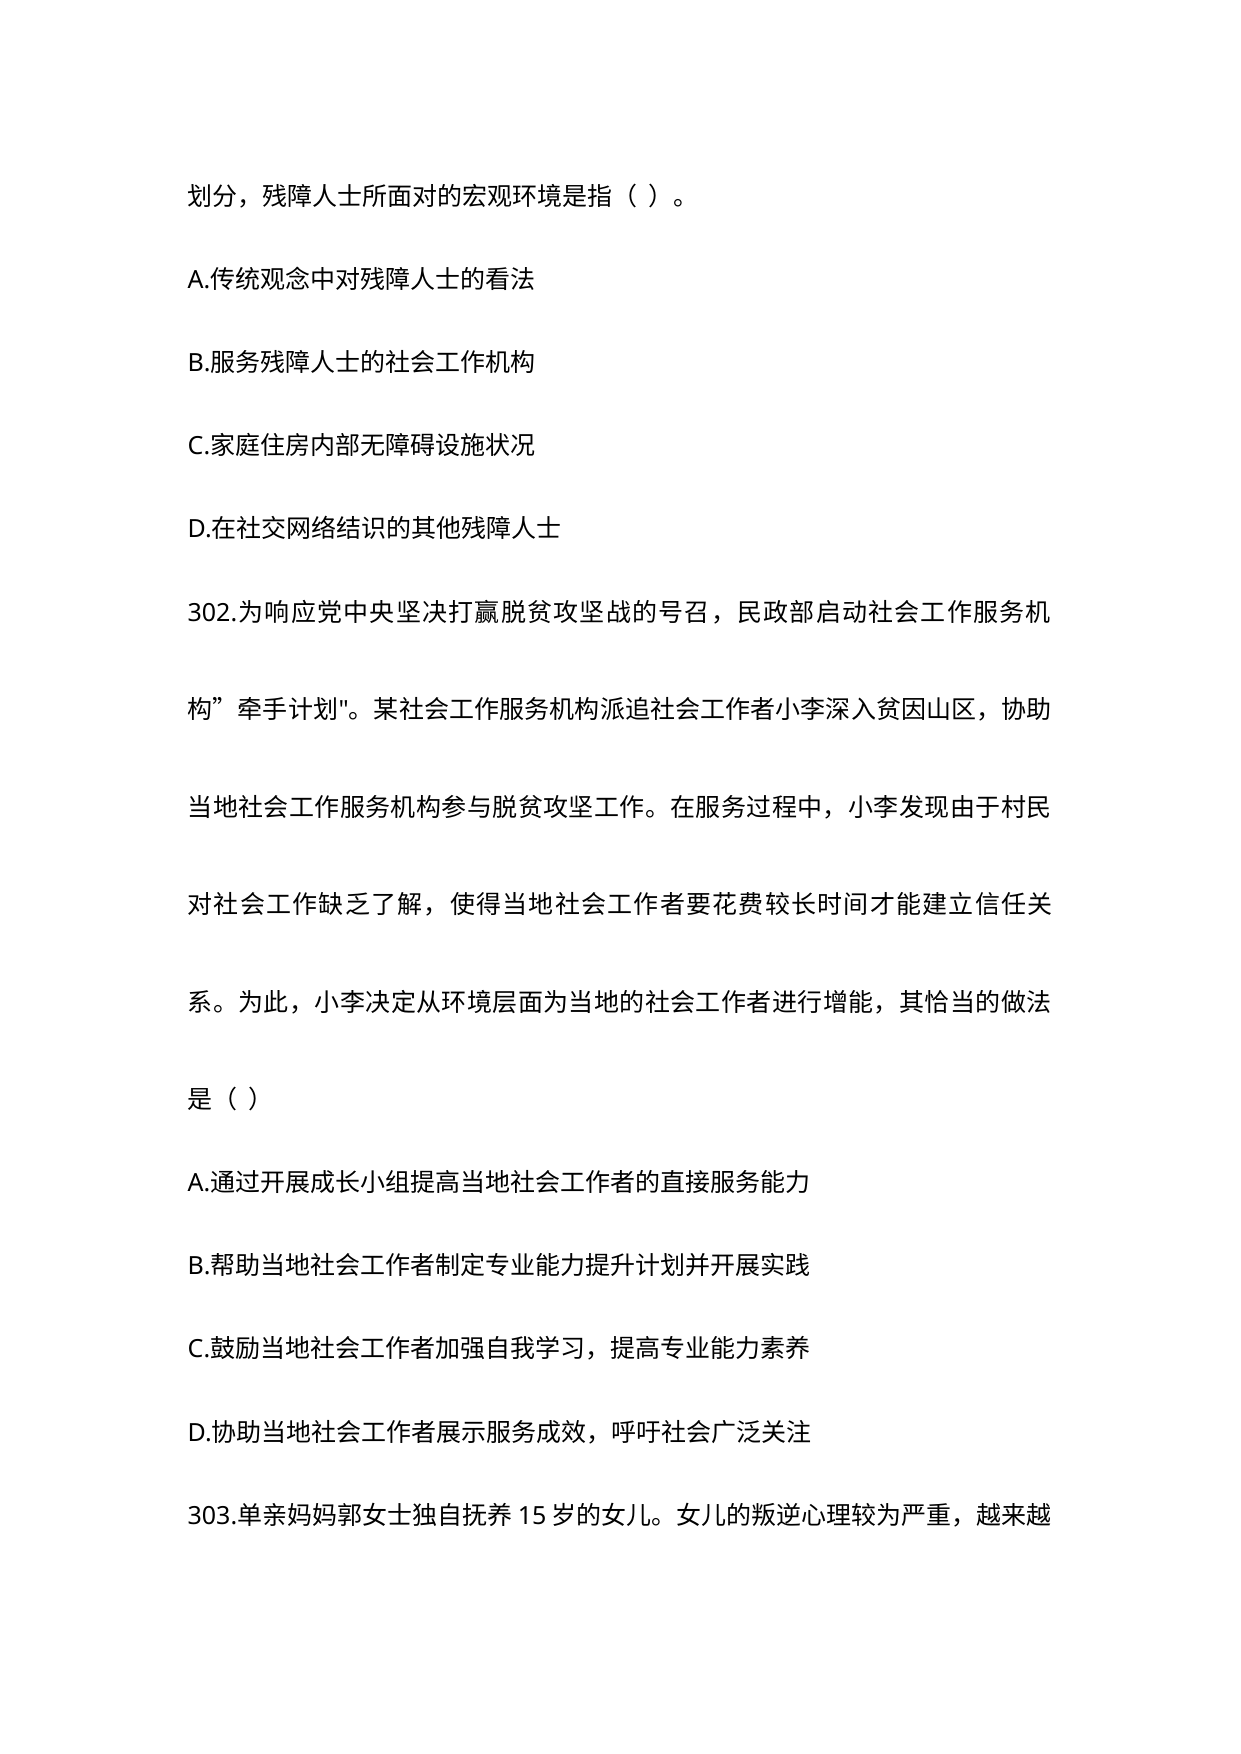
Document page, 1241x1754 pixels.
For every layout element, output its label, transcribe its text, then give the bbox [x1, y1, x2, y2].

list A.传统观念中对残障人士的看法 [187, 245, 1053, 310]
list D.协助当地社会工作者展示服务成效，呼吁社会广泛关注 [187, 1398, 1053, 1463]
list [187, 162, 1053, 227]
list B.帮助当地社会工作者制定专业能力提升计划并开展实践 [187, 1231, 1053, 1296]
list D.在社交网络结识的其他残障人士 [187, 494, 1053, 559]
list A.通过开展成长小组提高当地社会工作者的直接服务能力 [187, 1148, 1053, 1213]
list B.服务残障人士的社会工作机构 [187, 328, 1053, 393]
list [187, 1481, 1053, 1546]
list C.鼓励当地社会工作者加强自我学习，提高专业能力素养 [187, 1314, 1053, 1379]
list C.家庭住房内部无障碍设施状况 [187, 411, 1053, 476]
list 302.为响应党中央坚决打赢脱贫攻坚战的号召，民政部启动社会工作服务机构”牵手计划"。某社会工作服务机构派追社会工作者小李深入贫因山区，协助当地社会工作服务机构参与脱贫攻坚工作。在服务过程中，小李发现由于村民对社会工作缺乏了解，使得当地社会工作者要花费较长时间才能建立信任关系。为此，小李决定从环境层面为当地的社会工作者进行增能，其恰当的做法是（ ） [187, 578, 1053, 1130]
